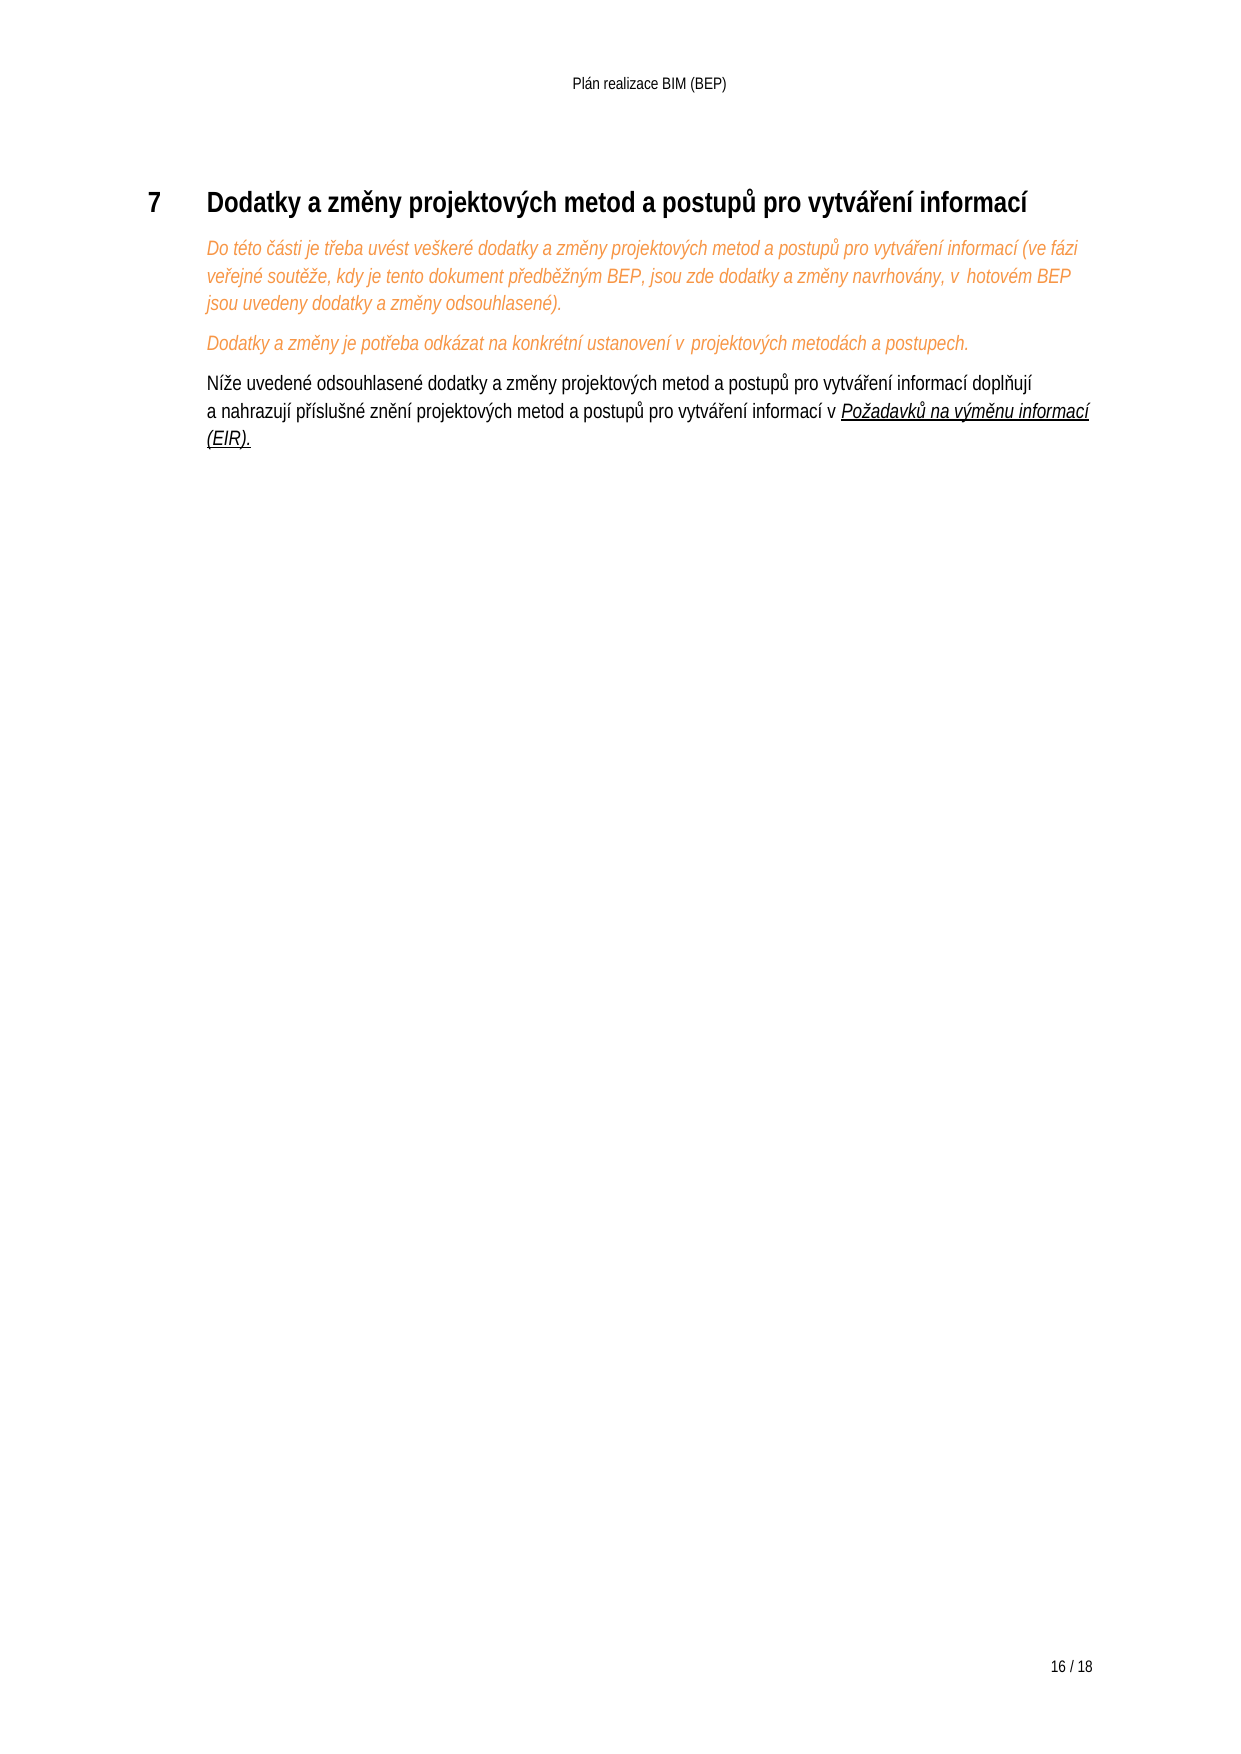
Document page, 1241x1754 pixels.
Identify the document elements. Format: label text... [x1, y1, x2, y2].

text Do této části je třeba uvést veškeré dodatky a změny projektových metod a postupů pro vytváření informací (ve fázi veřejné soutěže, kdy je tento dokument předběžným BEP, jsou zde dodatky a změny navrhovány, v hotovém BEP jsou uvedeny dodatky a změny odsouhlasené). [207, 236, 1093, 315]
text Níže uvedené odsouhlasené dodatky a změny projektových metod a postupů pro vytváření informací doplňují a nahrazují příslušné znění projektových metod a postupů pro vytváření informací v Požadavků na výměnu informací (EIR). [207, 371, 1093, 450]
text Dodatky a změny je potřeba odkázat na konkrétní ustanovení v projektových metodách a postupech. [207, 331, 1093, 355]
subtitle Dodatky a změny projektových metod a postupů pro vytváření informací [148, 185, 1093, 218]
